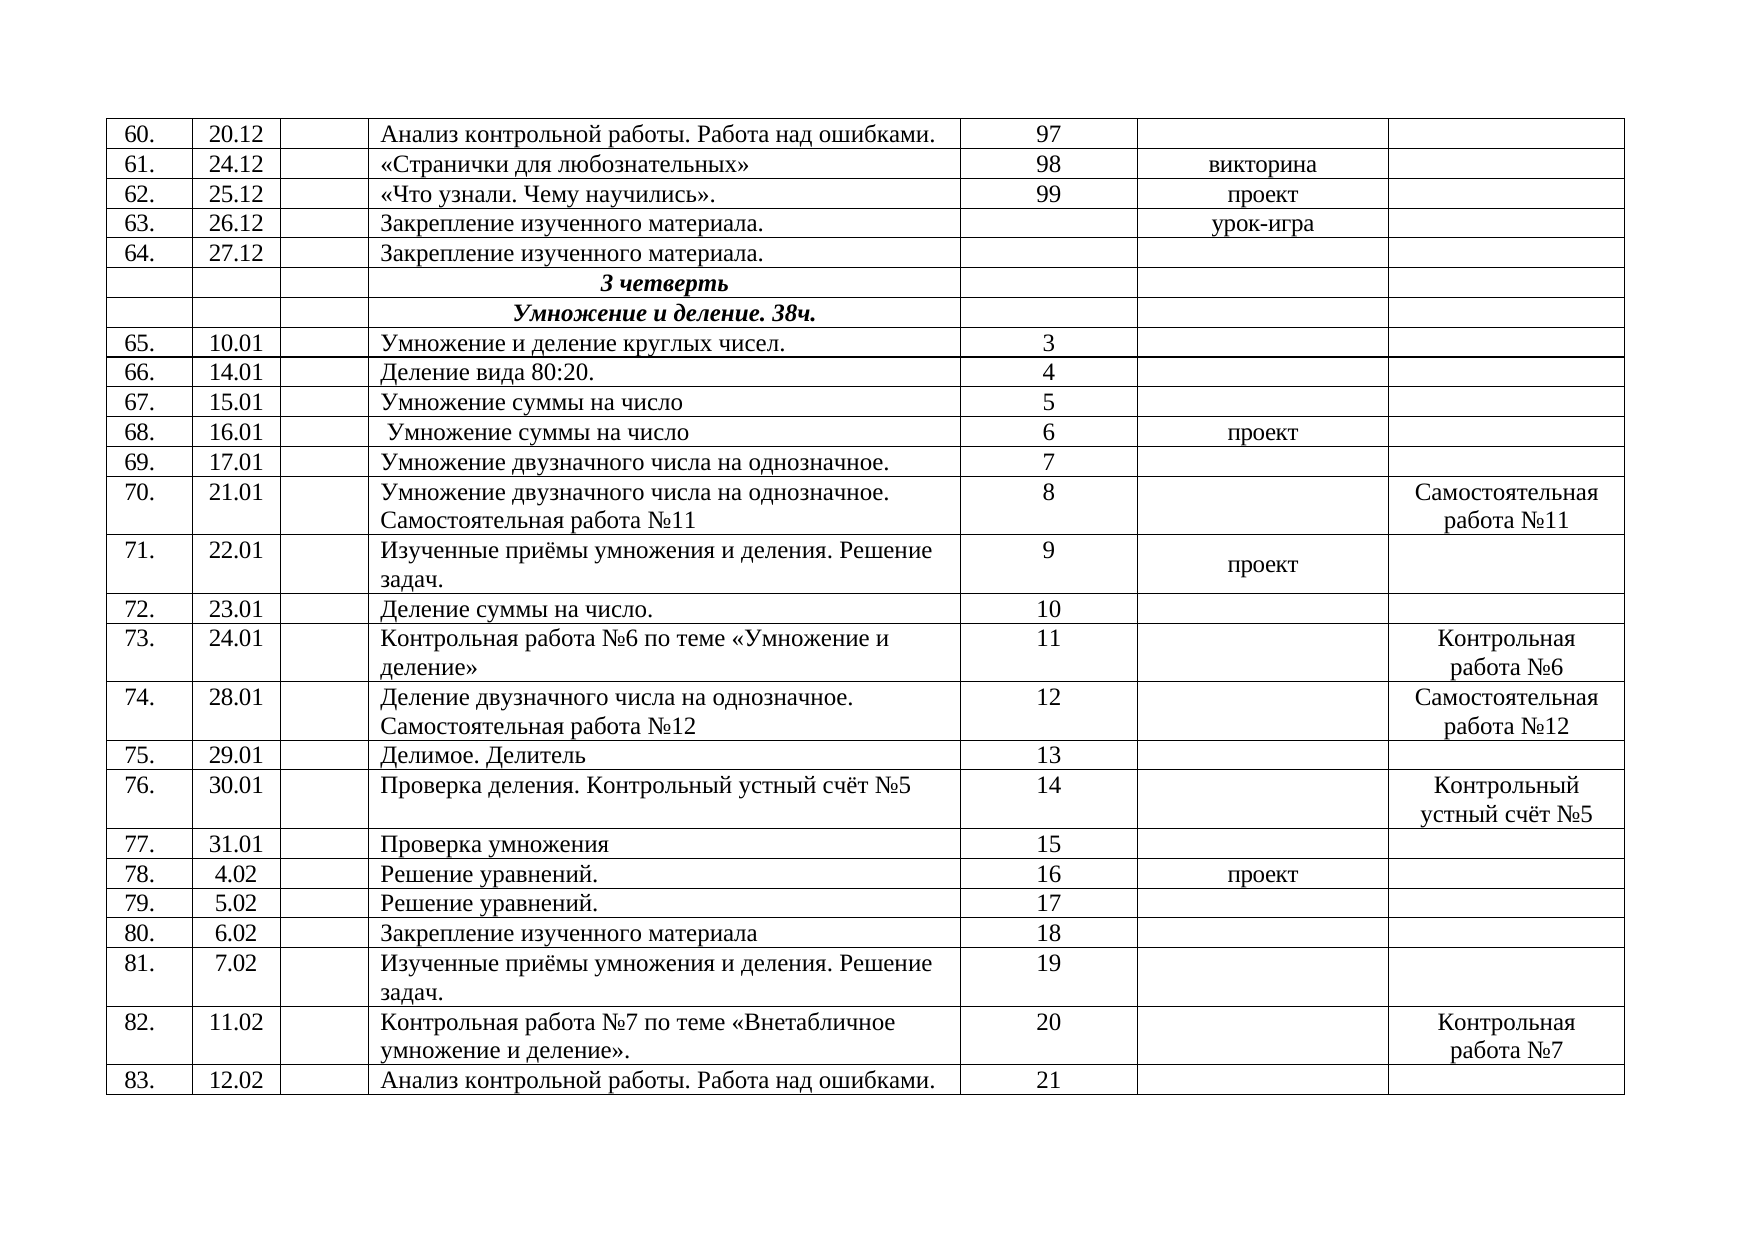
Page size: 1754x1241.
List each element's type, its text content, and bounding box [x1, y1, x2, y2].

table_cell 21.01 [193, 477, 280, 534]
table_cell [1389, 889, 1399, 917]
table_cell [193, 268, 203, 297]
table_cell [281, 209, 292, 237]
table_cell Умножение и деление круглых чисел. [369, 328, 960, 356]
table_cell [107, 477, 192, 534]
table_cell [358, 268, 368, 297]
table_cell [181, 209, 192, 237]
table_cell 6 [961, 417, 1137, 446]
table_cell 98 [961, 149, 1137, 178]
table_cell Изученные приёмы умножения и деления. Решение задач. [369, 948, 960, 1006]
table_cell [1389, 268, 1399, 297]
table_cell [358, 298, 368, 327]
table_cell [107, 358, 124, 386]
table_cell [358, 358, 368, 386]
table_cell [1613, 149, 1624, 178]
table_cell [1613, 889, 1624, 917]
table_cell Проверка умножения [369, 829, 960, 858]
table_cell Проверка деления. Контрольный устный счёт №5 [369, 770, 960, 828]
table_cell [1377, 829, 1388, 858]
table_cell [1377, 447, 1388, 476]
table_cell [1389, 238, 1399, 267]
table_cell [1138, 1007, 1388, 1064]
table_cell [1389, 417, 1399, 446]
table_cell 21 [961, 1065, 1137, 1094]
table_cell 22.01 [193, 535, 280, 593]
table_cell [1613, 918, 1624, 947]
table_cell [1613, 328, 1624, 356]
table_cell [1389, 535, 1624, 593]
table_cell [181, 859, 192, 887]
table_cell [181, 829, 192, 858]
table_cell 30.01 [193, 770, 280, 828]
table_cell [1377, 358, 1388, 386]
table_cell [1389, 859, 1399, 887]
table_cell [107, 119, 124, 148]
table_cell [281, 594, 292, 622]
table_cell [358, 387, 368, 416]
table_cell [1389, 918, 1399, 947]
table_cell [281, 119, 292, 148]
table_cell 15 [961, 829, 1137, 858]
table_cell Умножение двузначного числа на однозначное. Самостоятельная работа №11 [369, 477, 960, 534]
table_cell [358, 179, 368, 207]
table_cell [107, 1065, 124, 1094]
table_cell Умножение суммы на число [369, 387, 960, 416]
table_cell [1377, 1065, 1388, 1094]
table_cell [181, 268, 192, 297]
table_cell Делимое. Делитель [369, 741, 960, 769]
table_cell Изученные приёмы умножения и деления. Решение задач. [369, 535, 960, 593]
table_cell [107, 328, 124, 356]
table_cell [1613, 119, 1624, 148]
table_cell [107, 859, 124, 887]
table_cell 7 [961, 447, 1137, 476]
table_cell [1377, 328, 1388, 356]
table_cell [1138, 741, 1148, 769]
table_cell [1377, 889, 1388, 917]
table_cell [1613, 268, 1624, 297]
table_cell [281, 829, 292, 858]
table_cell [181, 417, 192, 446]
table_cell 99 [961, 179, 1137, 207]
table_cell [1138, 119, 1148, 148]
table_cell [1389, 1065, 1399, 1094]
table_cell [1138, 624, 1388, 681]
table_cell [107, 417, 124, 446]
table_cell [1613, 387, 1624, 416]
table_cell [1377, 119, 1388, 148]
table_cell [107, 298, 156, 327]
table_cell проект [1138, 535, 1388, 593]
table_cell [281, 624, 368, 681]
table_cell [1389, 829, 1399, 858]
table_cell [1377, 268, 1388, 297]
table_cell [107, 1007, 192, 1064]
table_cell [1389, 119, 1399, 148]
table_cell [281, 889, 292, 917]
table_cell [281, 741, 292, 769]
table_cell Закрепление изученного материала [369, 918, 960, 947]
table_cell [107, 741, 124, 769]
table_cell Анализ контрольной работы. Работа над ошибками. [369, 119, 960, 148]
table_cell 12 [961, 682, 1137, 739]
table_cell [107, 682, 192, 739]
table_cell [281, 387, 292, 416]
table_cell [358, 119, 368, 148]
table_cell [281, 447, 292, 476]
table_cell Умножение двузначного числа на однозначное. [369, 447, 960, 476]
table_cell [1138, 770, 1388, 828]
table_cell Умножение и деление. 38ч. [369, 298, 960, 327]
table_cell [1377, 387, 1388, 416]
table_cell [107, 179, 124, 207]
table_cell [1613, 594, 1624, 622]
table_cell [1377, 594, 1388, 622]
table_cell [107, 238, 124, 267]
table_cell 3 четверть [369, 268, 960, 297]
table_cell [181, 594, 192, 622]
table_cell [1138, 948, 1388, 1006]
table_cell [181, 918, 192, 947]
table_cell [358, 829, 368, 858]
table_cell Деление суммы на число. [369, 594, 960, 622]
table_cell [1377, 238, 1388, 267]
table_cell [1377, 741, 1388, 769]
table_cell [181, 328, 192, 356]
table_cell [961, 298, 1137, 327]
table_cell 24.01 [193, 624, 280, 681]
table_cell [1613, 417, 1624, 446]
table_cell [1613, 829, 1624, 858]
table_cell [1613, 179, 1624, 207]
table_cell [281, 682, 368, 739]
table_cell [269, 298, 280, 327]
table_cell [281, 1007, 368, 1064]
table_cell [107, 268, 156, 297]
table_cell [1613, 1065, 1624, 1094]
table_cell [1138, 358, 1148, 386]
table_cell [181, 149, 192, 178]
table_cell [107, 770, 192, 828]
table_cell 16 [961, 859, 1137, 887]
table_cell [1613, 741, 1624, 769]
table_cell [107, 624, 192, 681]
table_cell 20 [961, 1007, 1137, 1064]
table_cell [1613, 358, 1624, 386]
table_cell [181, 741, 192, 769]
table_cell 17 [961, 889, 1137, 917]
table_cell [1613, 298, 1624, 327]
table_cell [1138, 889, 1148, 917]
table_cell Закрепление изученного материала. [369, 238, 960, 267]
table_cell [1389, 358, 1399, 386]
table_cell Умножение суммы на число [369, 417, 960, 446]
table_cell 14 [961, 770, 1137, 828]
table_cell [1138, 829, 1148, 858]
table_cell [1377, 298, 1388, 327]
table_cell [107, 918, 124, 947]
table_cell 11 [961, 624, 1137, 681]
table_cell [1389, 741, 1399, 769]
table_cell Деление двузначного числа на однозначное. Самостоятельная работа №12 [369, 682, 960, 739]
table_cell [281, 918, 292, 947]
table_cell Решение уравнений. [369, 859, 960, 887]
table_cell [358, 447, 368, 476]
table_cell 97 [961, 119, 1137, 148]
table_cell [358, 328, 368, 356]
table_cell [181, 387, 192, 416]
table_cell [1138, 1065, 1148, 1094]
table_cell [107, 149, 124, 178]
table_cell Решение уравнений. [369, 889, 960, 917]
table_cell [281, 268, 292, 297]
table_cell [1389, 447, 1399, 476]
table_cell Деление вида 80:20. [369, 358, 960, 386]
table_cell [181, 119, 192, 148]
table_cell [1138, 268, 1148, 297]
table_cell 11.02 [193, 1007, 280, 1064]
table_cell [181, 358, 192, 386]
table_cell [1613, 238, 1624, 267]
table_cell [1138, 594, 1148, 622]
table_cell [281, 179, 292, 207]
table_cell [358, 1065, 368, 1094]
table_cell [358, 859, 368, 887]
table_cell [358, 209, 368, 237]
table_cell «Что узнали. Чему научились». [369, 179, 960, 207]
table_cell [281, 238, 292, 267]
table_cell [1138, 682, 1388, 739]
table_cell [181, 179, 192, 207]
table_cell [281, 477, 368, 534]
table_cell [1389, 209, 1399, 237]
table_cell [281, 328, 292, 356]
table_cell 13 [961, 741, 1137, 769]
table_cell [961, 209, 1137, 237]
table_cell [281, 770, 368, 828]
table_cell [1138, 387, 1148, 416]
table_cell [107, 948, 192, 1006]
table_cell 7.02 [193, 948, 280, 1006]
table_cell [281, 298, 292, 327]
table_cell 5 [961, 387, 1137, 416]
table_cell [1389, 387, 1399, 416]
table_cell [107, 387, 124, 416]
table_cell [107, 889, 124, 917]
table_cell [358, 149, 368, 178]
table_cell [107, 209, 124, 237]
table_cell [1389, 328, 1399, 356]
table_cell [358, 594, 368, 622]
table_cell [269, 268, 280, 297]
table_cell [358, 741, 368, 769]
table_cell [281, 948, 368, 1006]
table_cell [1138, 328, 1148, 356]
table_cell [1613, 209, 1624, 237]
table_cell [181, 447, 192, 476]
table_cell [281, 417, 292, 446]
table_cell 10 [961, 594, 1137, 622]
table_cell [107, 829, 124, 858]
table_cell [1377, 918, 1388, 947]
table_cell Закрепление изученного материала. [369, 209, 960, 237]
table_cell [1389, 948, 1624, 1006]
table_cell [961, 268, 1137, 297]
table_cell [358, 889, 368, 917]
table_cell [181, 1065, 192, 1094]
table_cell 28.01 [193, 682, 280, 739]
table_cell [281, 859, 292, 887]
table_cell [1389, 149, 1399, 178]
table_cell [281, 149, 292, 178]
table_cell [181, 238, 192, 267]
table_cell [1389, 179, 1399, 207]
table_cell [107, 447, 124, 476]
table_cell [281, 535, 368, 593]
table_cell 19 [961, 948, 1137, 1006]
table_cell [107, 594, 124, 622]
table_cell [181, 889, 192, 917]
table_cell [1613, 447, 1624, 476]
table_cell 9 [961, 535, 1137, 593]
table_cell [281, 358, 292, 386]
table_cell 3 [961, 328, 1137, 356]
table_cell [358, 918, 368, 947]
table_cell [358, 417, 368, 446]
table_cell [1613, 859, 1624, 887]
table_cell [107, 535, 192, 593]
table_cell [1138, 918, 1148, 947]
table_cell 18 [961, 918, 1137, 947]
table_cell [961, 238, 1137, 267]
table_cell 8 [961, 477, 1137, 534]
table_cell «Странички для любознательных» [369, 149, 960, 178]
table_cell [1389, 298, 1399, 327]
table_cell [1138, 298, 1148, 327]
table_cell 4 [961, 358, 1137, 386]
table_cell [281, 1065, 292, 1094]
table_cell Контрольная работа №7 по теме «Внетабличное умножение и деление». [369, 1007, 960, 1064]
table_cell [193, 298, 203, 327]
table_cell [181, 298, 192, 327]
table_cell [1138, 477, 1388, 534]
table_cell Анализ контрольной работы. Работа над ошибками. [369, 1065, 960, 1094]
table_cell [1138, 447, 1148, 476]
table_cell [358, 238, 368, 267]
table_cell Контрольная работа №6 по теме «Умножение и деление» [369, 624, 960, 681]
table_cell [1138, 238, 1148, 267]
table_cell [1389, 594, 1399, 622]
